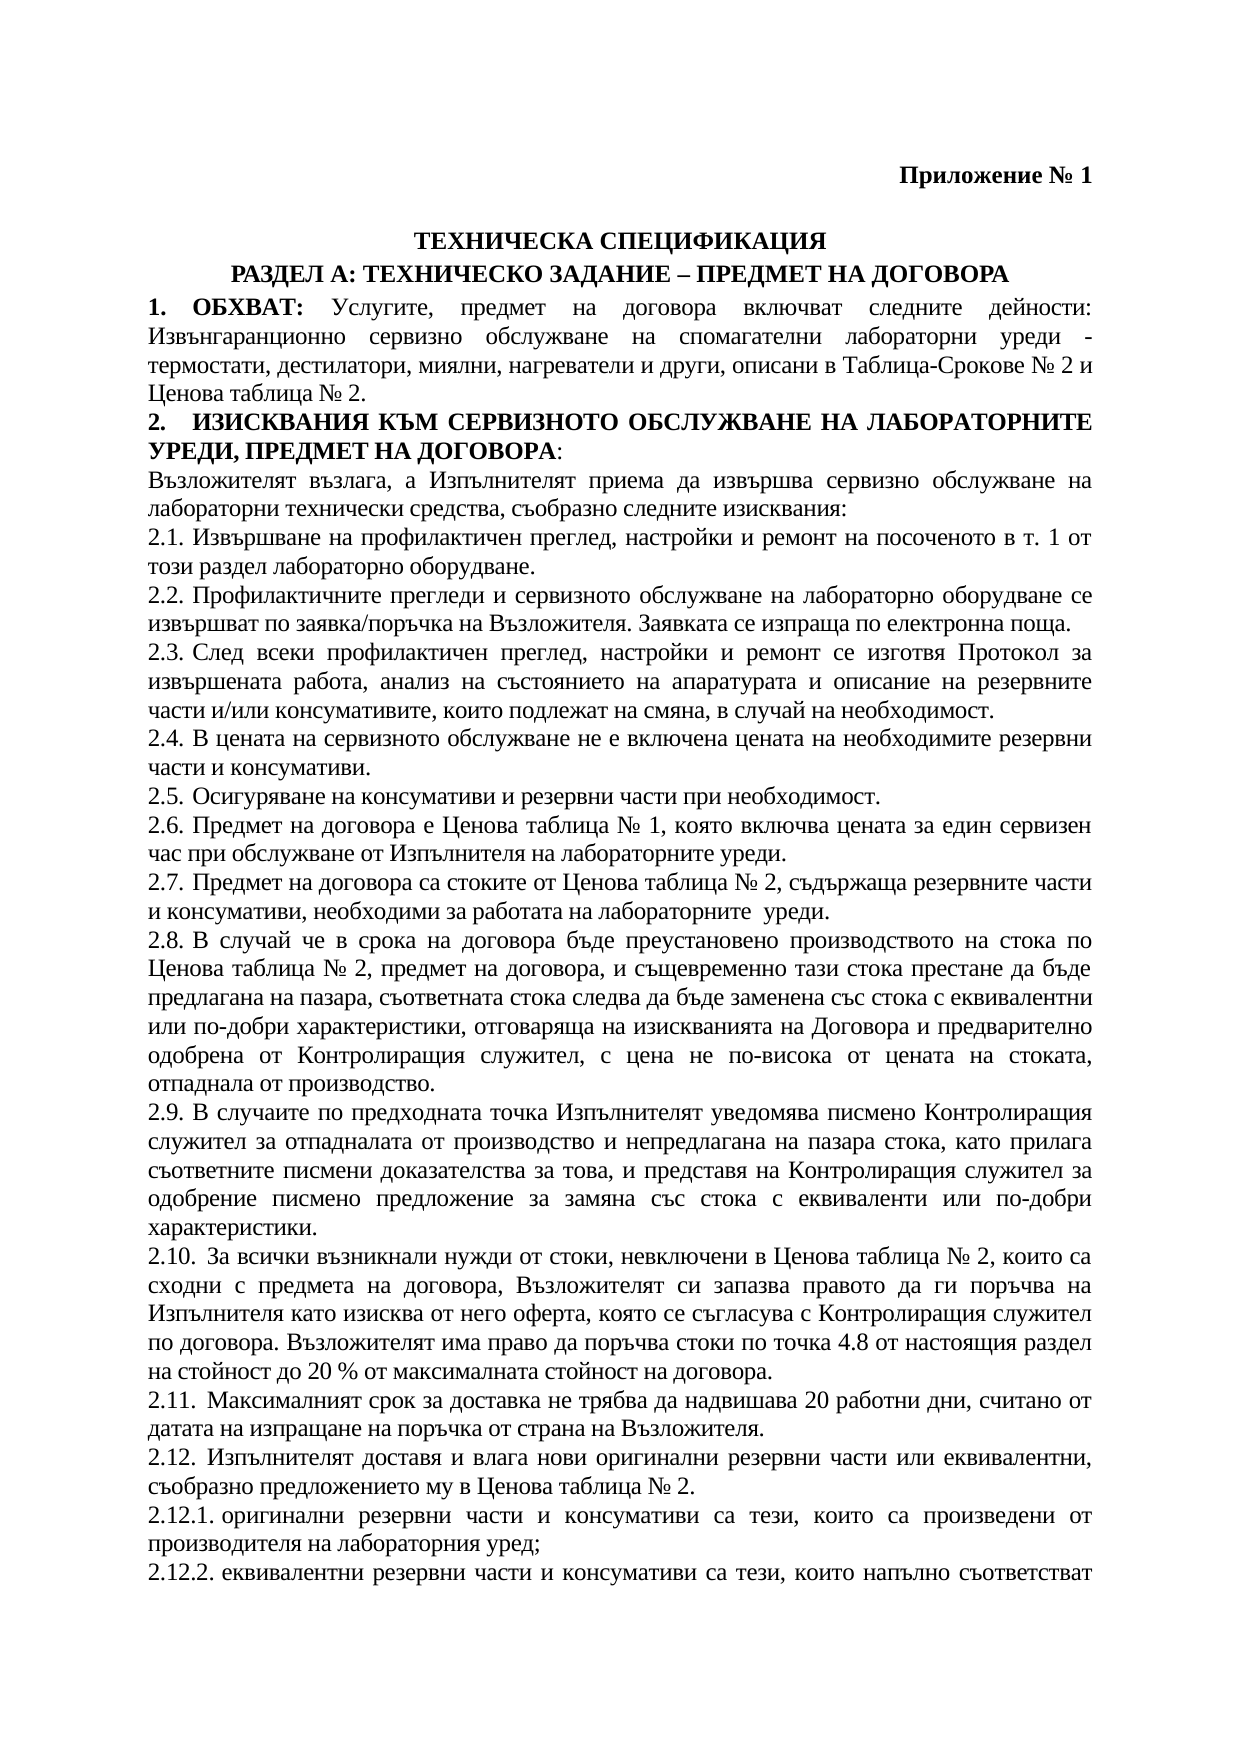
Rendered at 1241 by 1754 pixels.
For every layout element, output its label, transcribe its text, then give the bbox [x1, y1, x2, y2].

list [148, 1557, 1093, 1586]
text ТЕХНИЧЕСКА СПЕЦИФИКАЦИЯ [148, 226, 1093, 255]
list За всички възникнали нужди от стоки, невключени в Ценова таблица № 2, които са сходни с предмета на договора, Възложителят си запазва правото да ги поръчва на Изпълнителя като изисква от него оферта, която се съгласува с Контролиращия служител по договора. Възложителят има право да поръчва стоки по точка 4.8 от настоящия раздел на стойност до 20 % от максималната стойност на договора. [148, 1241, 1093, 1385]
list В цената на сервизното обслужване не е включена цената на необходимите резервни части и консумативи. [148, 723, 1093, 781]
text Приложение № 1 [148, 160, 1093, 189]
list В случаите по предходната точка Изпълнителят уведомява писмено Контролиращия служител за отпадналата от производство и непредлагана на пазара стока, като прилага съответните писмени доказателства за това, и представя на Контролиращия служител за одобрение писмено предложение за замяна със стока с еквиваленти или по-добри характеристики. [148, 1097, 1093, 1241]
list Предмет на договора са стоките от Ценова таблица № 2, съдържаща резервните части и консумативи, необходими за работата на лабораторните уреди. [148, 867, 1093, 925]
text Възложителят възлага, а Изпълнителят приема да извършва сервизно обслужване на лабораторни технически средства, съобразно следните изисквания: [148, 465, 1093, 522]
list Максималният срок за доставка не трябва да надвишава 20 работни дни, считано от датата на изпращане на поръчка от страна на Възложителя. [148, 1385, 1093, 1442]
list Предмет на договора е Ценова таблица № 1, която включва цената за един сервизен час при обслужване от Изпълнителя на лабораторните уреди. [148, 810, 1093, 867]
list В случай че в срока на договора бъде преустановено производството на стока по Ценова таблица № 2, предмет на договора, и същевременно тази стока престане да бъде предлагана на пазара, съответната стока следва да бъде заменена със стока с еквивалентни или по-добри характеристики, отговаряща на изискванията на Договора и предварително одобрена от Контролиращия служител, с цена не по-висока от цената на стоката, отпаднала от производство. [148, 925, 1093, 1097]
list Осигуряване на консумативи и резервни части при необходимост. [148, 781, 1093, 810]
list ОБХВАТ: Услугите, предмет на договора включват следните дейности: Извънгаранционно сервизно обслужване на спомагателни лабораторни уреди - термостати, дестилатори, миялни, нагреватели и други, описани в Таблица-Срокове № 2 и Ценова таблица № 2. [148, 292, 1093, 407]
text РАЗДЕЛ А: ТЕХНИЧЕСКО ЗАДАНИЕ – ПРЕДМЕТ НА ДОГОВОРА [148, 259, 1093, 288]
list ИЗИСКВАНИЯ КЪМ СЕРВИЗНОТО ОБСЛУЖВАНЕ НА ЛАБОРАТОРНИТЕ УРЕДИ, ПРЕДМЕТ НА ДОГОВОРА: [148, 407, 1093, 465]
list Изпълнителят доставя и влага нови оригинални резервни части или еквивалентни, съобразно предложението му в Ценова таблица № 2. [148, 1442, 1093, 1500]
list Профилактичните прегледи и сервизното обслужване на лабораторно оборудване се извършват по заявка/поръчка на Възложителя. Заявката се изпраща по електронна поща. [148, 580, 1093, 637]
list оригинални резервни части и консумативи са тези, които са произведени от производителя на лабораторния уред; [148, 1500, 1093, 1557]
list Извършване на профилактичен преглед, настройки и ремонт на посоченото в т. 1 от този раздел лабораторно оборудване. [148, 522, 1093, 580]
list След всеки профилактичен преглед, настройки и ремонт се изготвя Протокол за извършената работа, анализ на състоянието на апаратурата и описание на резервните части и/или консумативите, които подлежат на смяна, в случай на необходимост. [148, 637, 1093, 723]
